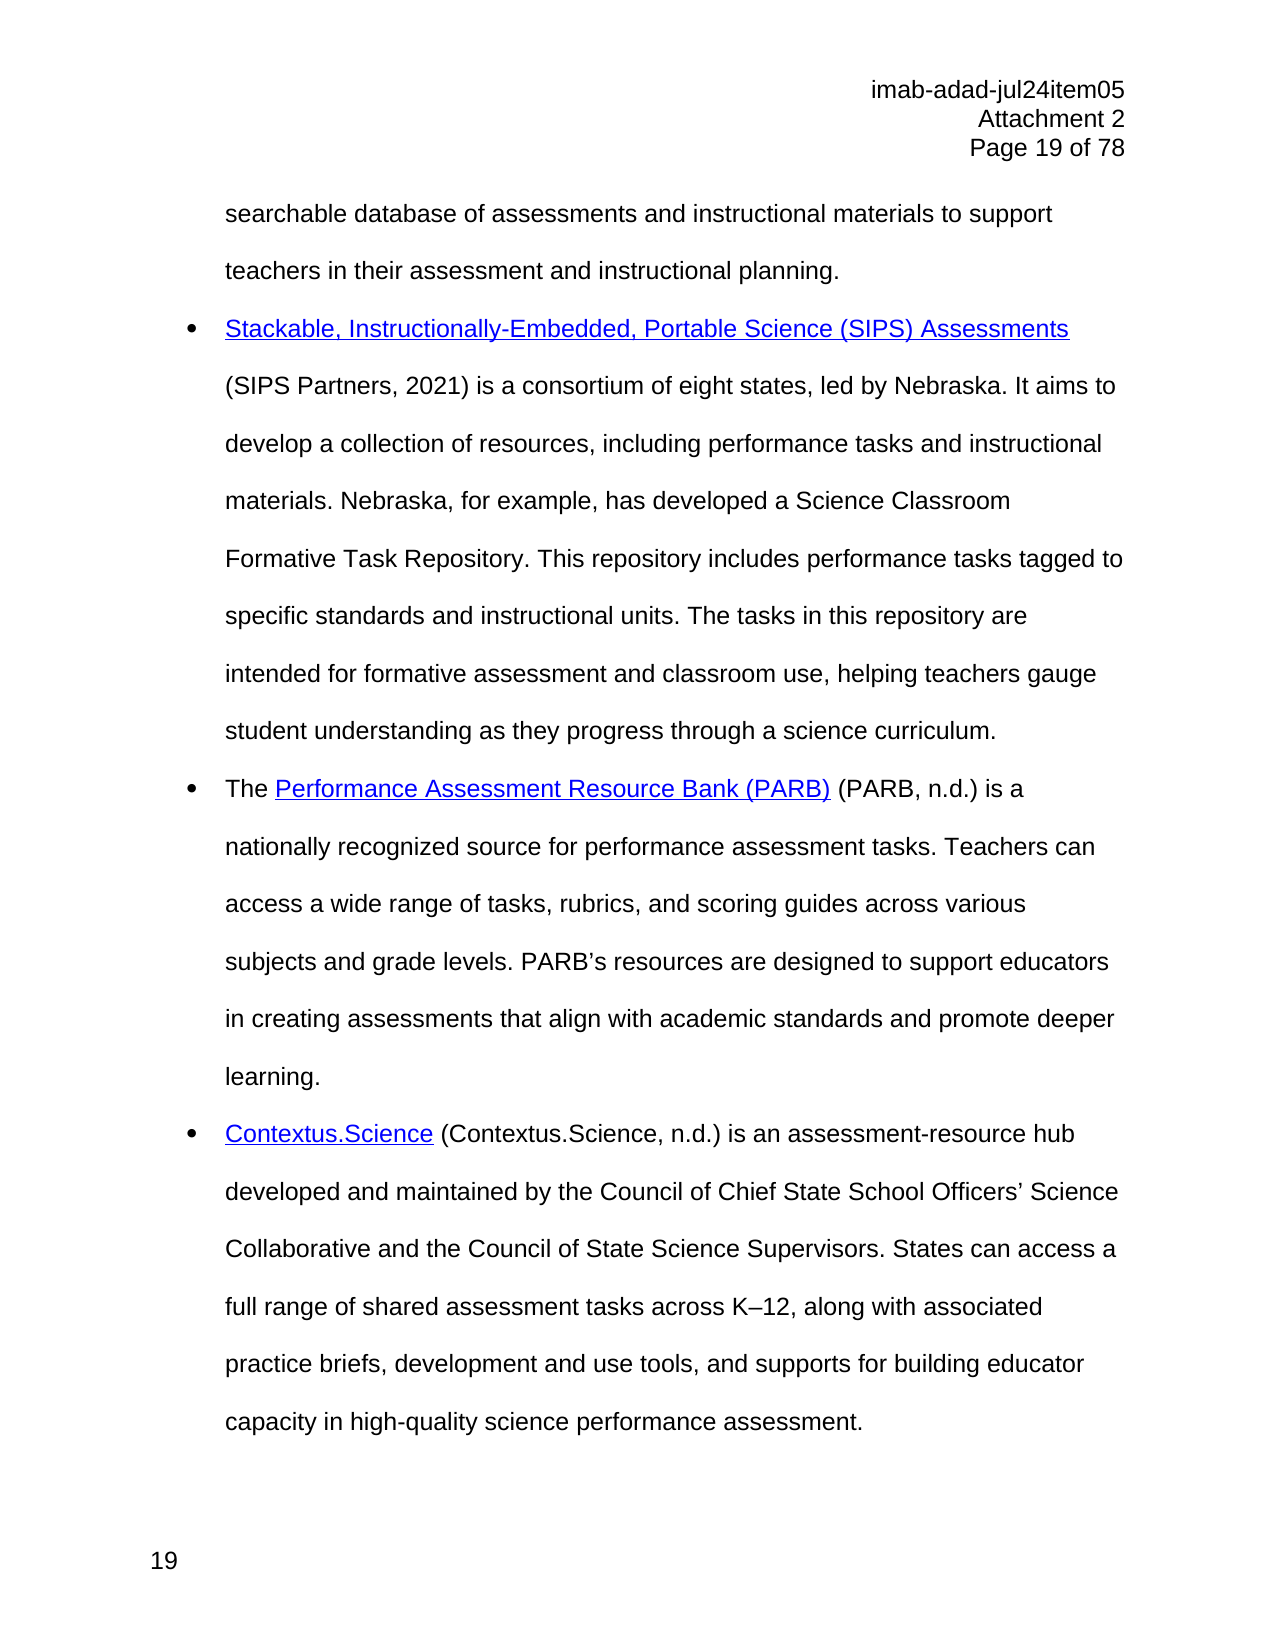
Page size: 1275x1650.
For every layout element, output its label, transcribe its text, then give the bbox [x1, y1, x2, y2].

list Stackable, Instructionally-Embedded, Portable Science (SIPS) Assessments (SIPS Partners, 2021) is a consortium of eight states, led by Nebraska. It aims to develop a collection of resources, including performance tasks and instructional materials. Nebraska, for example, has developed a Science Classroom Formative Task Repository. This repository includes performance tasks tagged to specific standards and instructional units. The tasks in this repository are intended for formative assessment and classroom use, helping teachers gauge student understanding as they progress through a science curriculum. [187, 314, 1125, 745]
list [187, 199, 1125, 285]
list The Performance Assessment Resource Bank (PARB) (PARB, n.d.) is a nationally recognized source for performance assessment tasks. Teachers can access a wide range of tasks, rubrics, and scoring guides across various subjects and grade levels. PARB’s resources are designed to support educators in creating assessments that align with academic standards and promote deeper learning. [187, 774, 1125, 1090]
list Contextus.Science (Contextus.Science, n.d.) is an assessment-resource hub developed and maintained by the Council of Chief State School Officers’ Science Collaborative and the Council of State Science Supervisors. States can access a full range of shared assessment tasks across K–12, along with associated practice briefs, development and use tools, and supports for building educator capacity in high-quality science performance assessment. [187, 1119, 1125, 1435]
